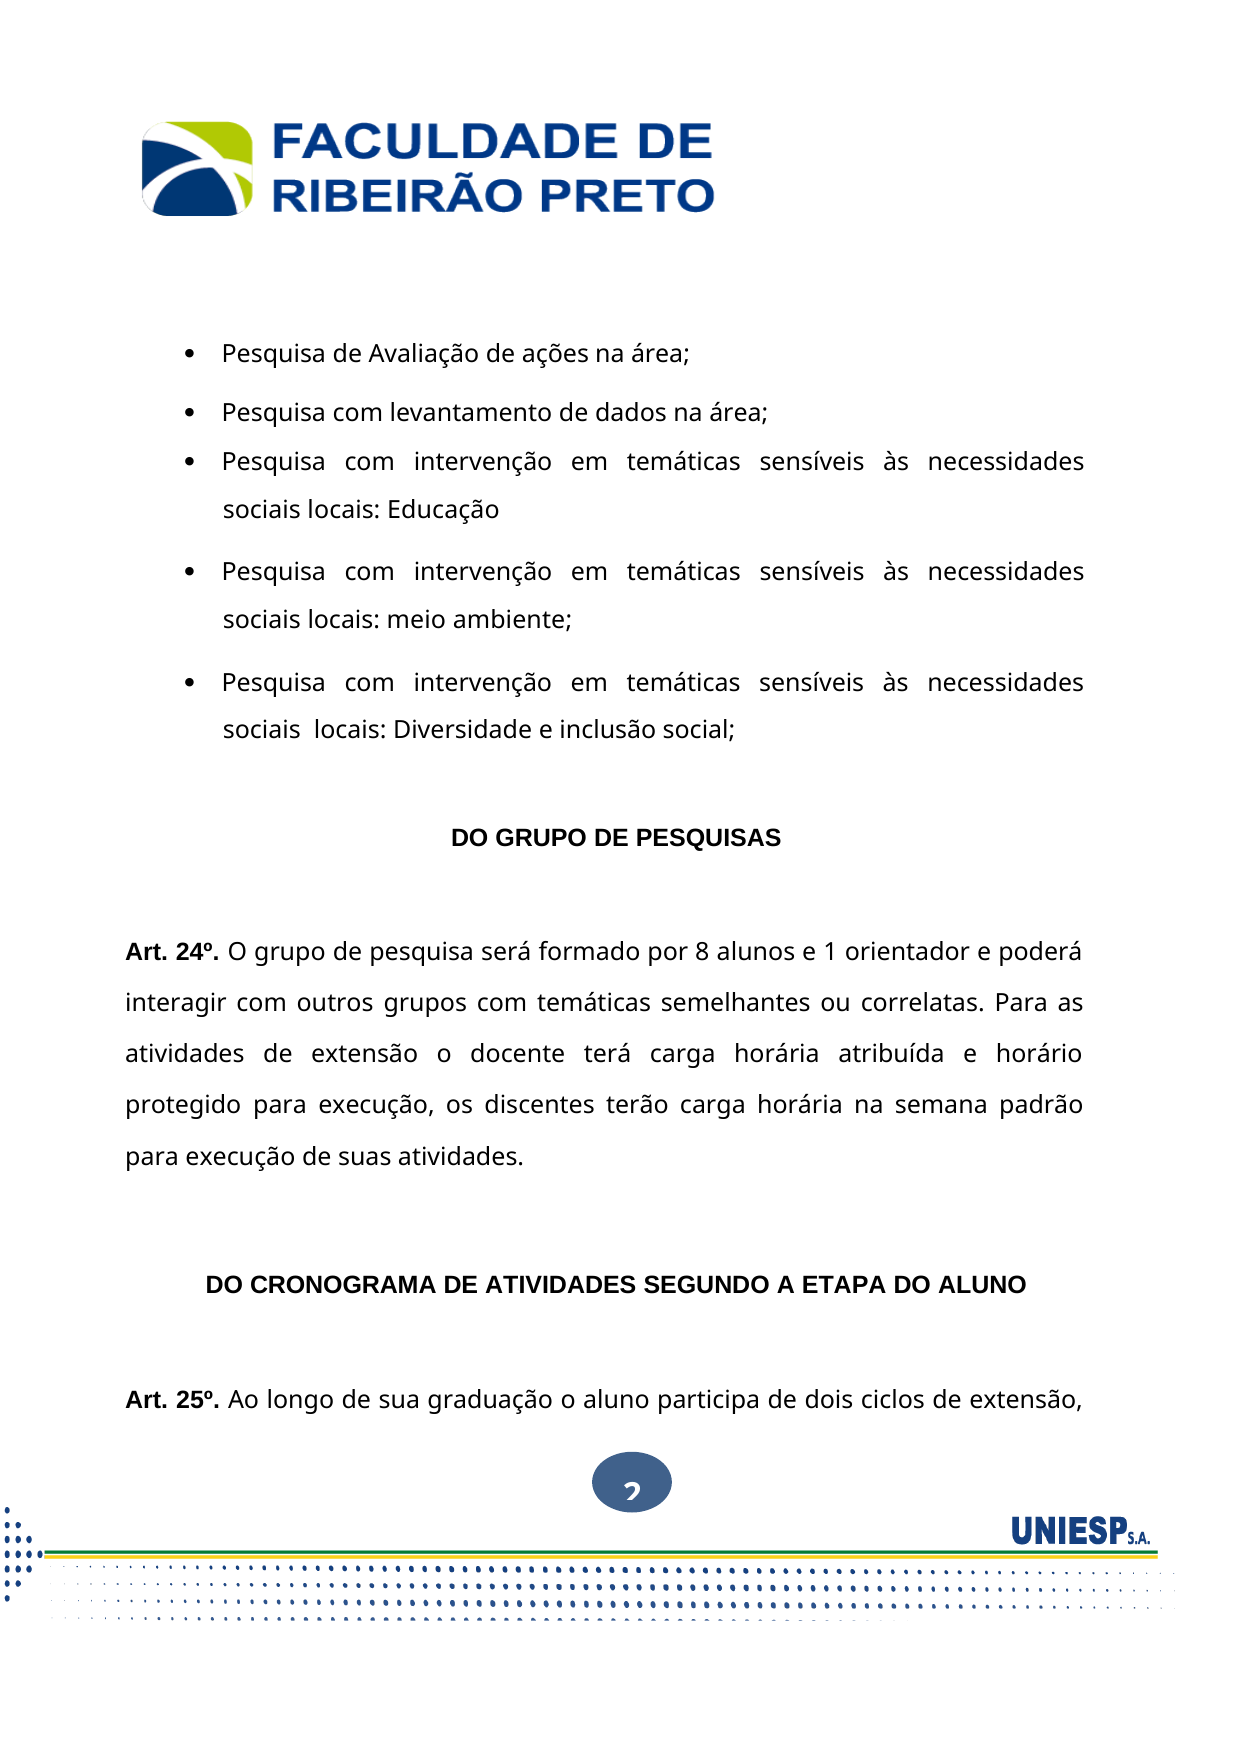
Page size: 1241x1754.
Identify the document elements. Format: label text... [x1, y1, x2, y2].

picture [125, 59, 729, 274]
list Pesquisa com levantamento de dados na área; [185, 394, 1084, 429]
list Pesquisa com intervenção em temáticas sensíveis às necessidades sociais locais: meio ambiente; [185, 554, 1084, 636]
text Art. 24º. O grupo de pesquisa será formado por 8 alunos e 1 orientador e poderá interagir com outros grupos com temáticas semelhantes ou correlatas. Para as atividades de extensão o docente terá carga horária atribuída e horário protegido para execução, os discentes terão carga horária na semana padrão para execução de suas atividades. [125, 934, 1084, 1172]
list Pesquisa com intervenção em temáticas sensíveis às necessidades sociais locais: Diversidade e inclusão social; [185, 664, 1084, 746]
subtitle DO GRUPO DE PESQUISAS [148, 823, 1084, 851]
list Pesquisa de Avaliação de ações na área; [185, 336, 1084, 370]
subtitle DO CRONOGRAMA DE ATIVIDADES SEGUNDO A ETAPA DO ALUNO [148, 1270, 1084, 1299]
picture [0, 1451, 1181, 1621]
list Pesquisa com intervenção em temáticas sensíveis às necessidades sociais locais: Educação [185, 444, 1084, 525]
